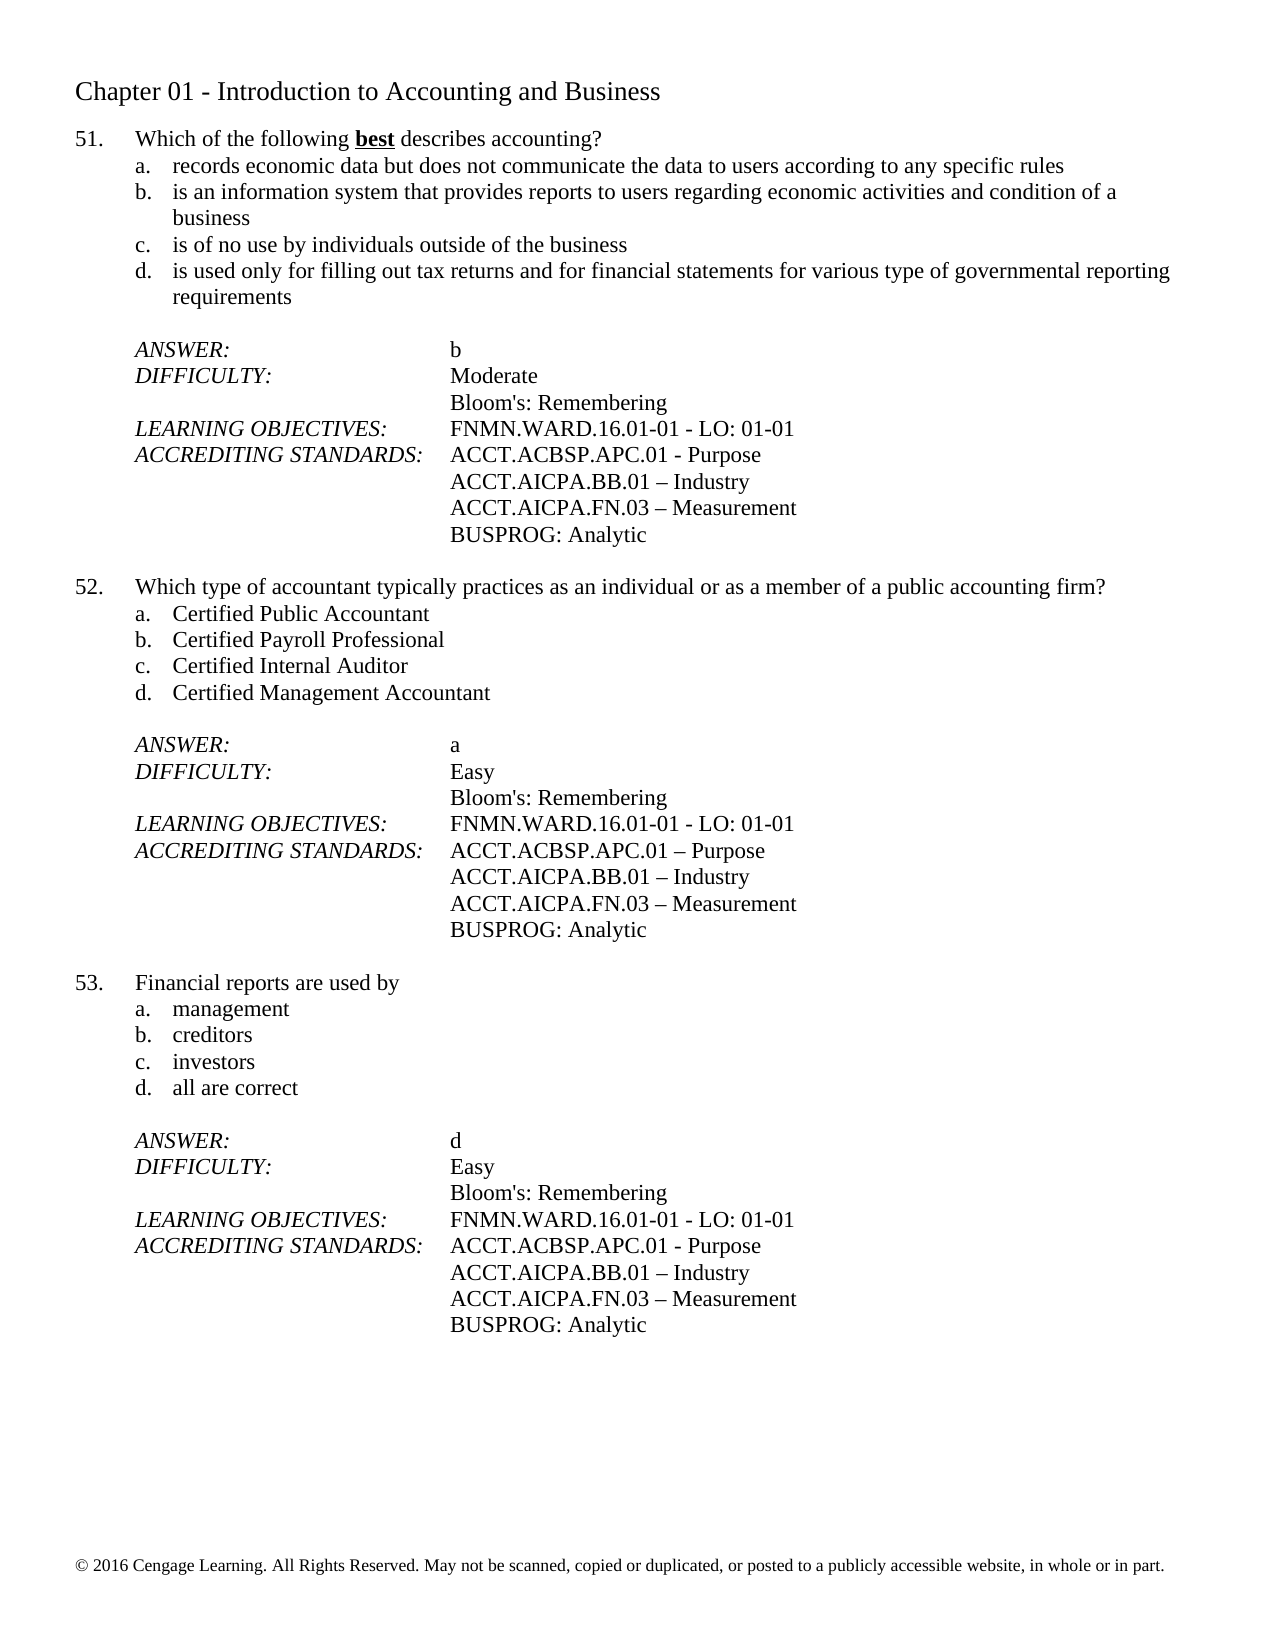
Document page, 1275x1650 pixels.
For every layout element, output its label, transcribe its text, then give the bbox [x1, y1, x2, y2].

text ACCT.AICPA.BB.01 – Industry [135, 1258, 1200, 1285]
text ACCT.AICPA.FN.03 – Measurement [135, 494, 1200, 521]
list investors [135, 1048, 1200, 1074]
list Financial reports are used by [75, 969, 1200, 995]
text ACCREDITING STANDARDS: ACCT.ACBSP.APC.01 - Purpose [135, 1232, 1200, 1258]
list Certified Management Accountant [135, 679, 1200, 705]
text ANSWER: d [135, 1127, 1200, 1153]
list Certified Public Accountant [135, 600, 1200, 626]
text Bloom's: Remembering [135, 784, 1200, 811]
text BUSPROG: Analytic [135, 1311, 1200, 1338]
text DIFFICULTY: Moderate [135, 362, 1200, 389]
text LEARNING OBJECTIVES: FNMN.WARD.16.01-01 - LO: 01-01 [135, 811, 1200, 837]
text Bloom's: Remembering [135, 1179, 1200, 1206]
text LEARNING OBJECTIVES: FNMN.WARD.16.01-01 - LO: 01-01 [135, 1206, 1200, 1232]
list management [135, 995, 1200, 1021]
list records economic data but does not communicate the data to users according to any specific rules [135, 152, 1200, 178]
text ACCT.AICPA.FN.03 – Measurement [135, 889, 1200, 916]
list Which type of accountant typically practices as an individual or as a member of a public accounting firm? [75, 573, 1200, 600]
text DIFFICULTY: Easy [135, 1153, 1200, 1179]
list Certified Payroll Professional [135, 626, 1200, 652]
list creditors [135, 1021, 1200, 1048]
text ACCT.AICPA.BB.01 – Industry [135, 468, 1200, 494]
list is used only for filling out tax returns and for financial statements for various type of governmental reporting requirements [135, 257, 1200, 310]
text ACCT.AICPA.BB.01 – Industry [135, 863, 1200, 889]
text Bloom's: Remembering [135, 389, 1200, 415]
list Which of the following best describes accounting? [75, 125, 1200, 152]
list all are correct [135, 1074, 1200, 1100]
text LEARNING OBJECTIVES: FNMN.WARD.16.01-01 - LO: 01-01 [135, 415, 1200, 442]
text BUSPROG: Analytic [135, 521, 1200, 547]
text ACCT.AICPA.FN.03 – Measurement [135, 1285, 1200, 1311]
text ACCREDITING STANDARDS: ACCT.ACBSP.APC.01 - Purpose [135, 442, 1200, 468]
text ACCREDITING STANDARDS: ACCT.ACBSP.APC.01 – Purpose [135, 837, 1200, 863]
list is of no use by individuals outside of the business [135, 231, 1200, 257]
list is an information system that provides reports to users regarding economic activities and condition of a business [135, 178, 1200, 231]
text ANSWER: b [135, 336, 1200, 362]
text BUSPROG: Analytic [135, 916, 1200, 942]
text ANSWER: a [135, 731, 1200, 758]
text DIFFICULTY: Easy [135, 758, 1200, 784]
list Certified Internal Auditor [135, 652, 1200, 679]
